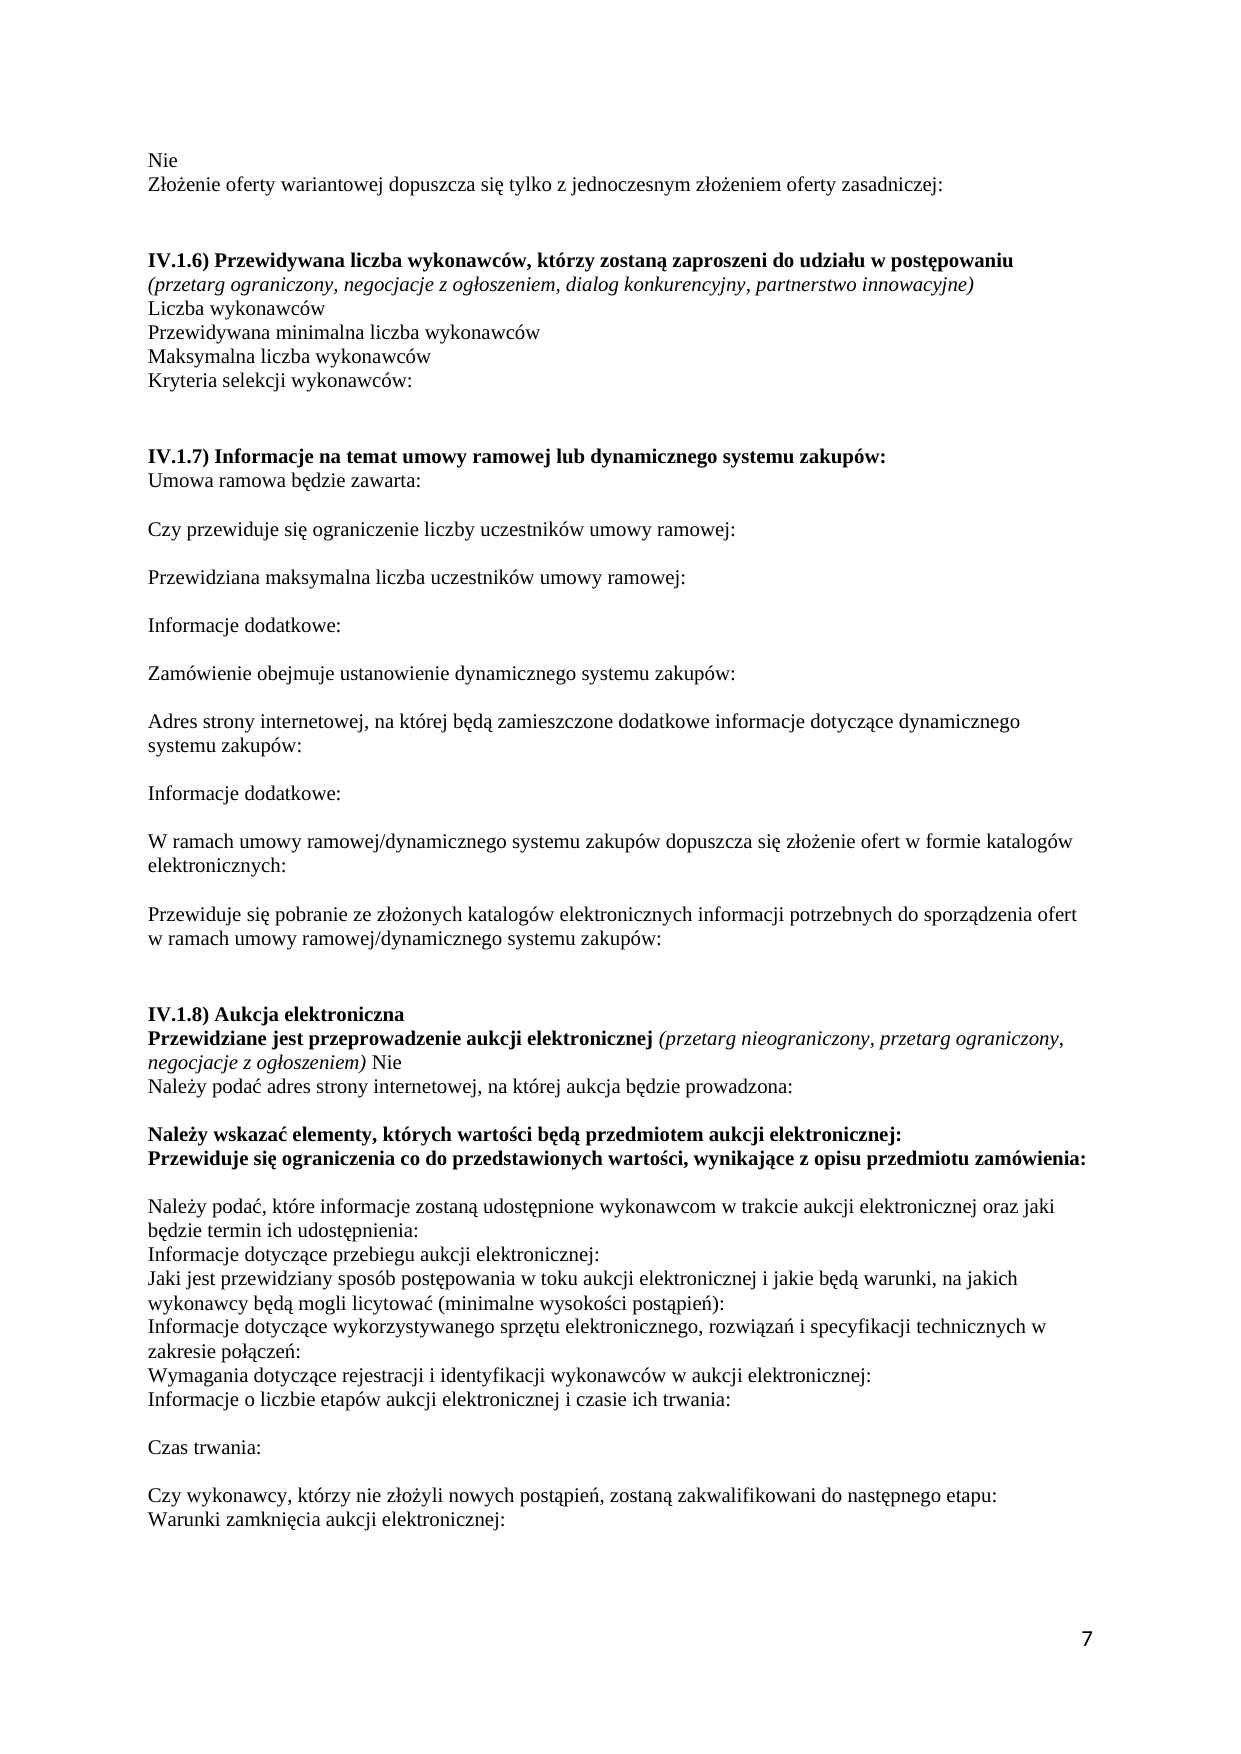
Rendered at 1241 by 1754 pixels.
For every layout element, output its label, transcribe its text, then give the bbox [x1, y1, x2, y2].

text IV.1.8) Aukcja elektroniczna Przewidziane jest przeprowadzenie aukcji elektronicznej (przetarg nieograniczony, przetarg ograniczony, negocjacje z ogłoszeniem) Nie Należy podać adres strony internetowej, na której aukcja będzie prowadzona: Należy wskazać elementy, których wartości będą przedmiotem aukcji elektronicznej: Przewiduje się ograniczenia co do przedstawionych wartości, wynikające z opisu przedmiotu zamówienia: Należy podać, które informacje zostaną udostępnione wykonawcom w trakcie aukcji elektronicznej oraz jaki będzie termin ich udostępnienia: Informacje dotyczące przebiegu aukcji elektronicznej: Jaki jest przewidziany sposób postępowania w toku aukcji elektronicznej i jakie będą warunki, na jakich wykonawcy będą mogli licytować (minimalne wysokości postąpień): Informacje dotyczące wykorzystywanego sprzętu elektronicznego, rozwiązań i specyfikacji technicznych w zakresie połączeń: Wymagania dotyczące rejestracji i identyfikacji wykonawców w aukcji elektronicznej: Informacje o liczbie etapów aukcji elektronicznej i czasie ich trwania: [148, 978, 1093, 1411]
text IV.1.7) Informacje na temat umowy ramowej lub dynamicznego systemu zakupów: [148, 420, 1093, 468]
text Umowa ramowa będzie zawarta: Czy przewiduje się ograniczenie liczby uczestników umowy ramowej: Przewidziana maksymalna liczba uczestników umowy ramowej: Informacje dodatkowe: Zamówienie obejmuje ustanowienie dynamicznego systemu zakupów: Adres strony internetowej, na której będą zamieszczone dodatkowe informacje dotyczące dynamicznego systemu zakupów: Informacje dodatkowe: W ramach umowy ramowej/dynamicznego systemu zakupów dopuszcza się złożenie ofert w formie katalogów elektronicznych: Przewiduje się pobranie ze złożonych katalogów elektronicznych informacji potrzebnych do sporządzenia ofert w ramach umowy ramowej/dynamicznego systemu zakupów: [148, 468, 1093, 978]
text Czas trwania: Czy wykonawcy, którzy nie złożyli nowych postąpień, zostaną zakwalifikowani do następnego etapu: Warunki zamknięcia aukcji elektronicznej: [148, 1411, 1093, 1559]
text Liczba wykonawców Przewidywana minimalna liczba wykonawców Maksymalna liczba wykonawców Kryteria selekcji wykonawców: [148, 296, 1093, 420]
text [148, 148, 1093, 224]
text IV.1.6) Przewidywana liczba wykonawców, którzy zostaną zaproszeni do udziału w postępowaniu (przetarg ograniczony, negocjacje z ogłoszeniem, dialog konkurencyjny, partnerstwo innowacyjne) [148, 224, 1093, 296]
